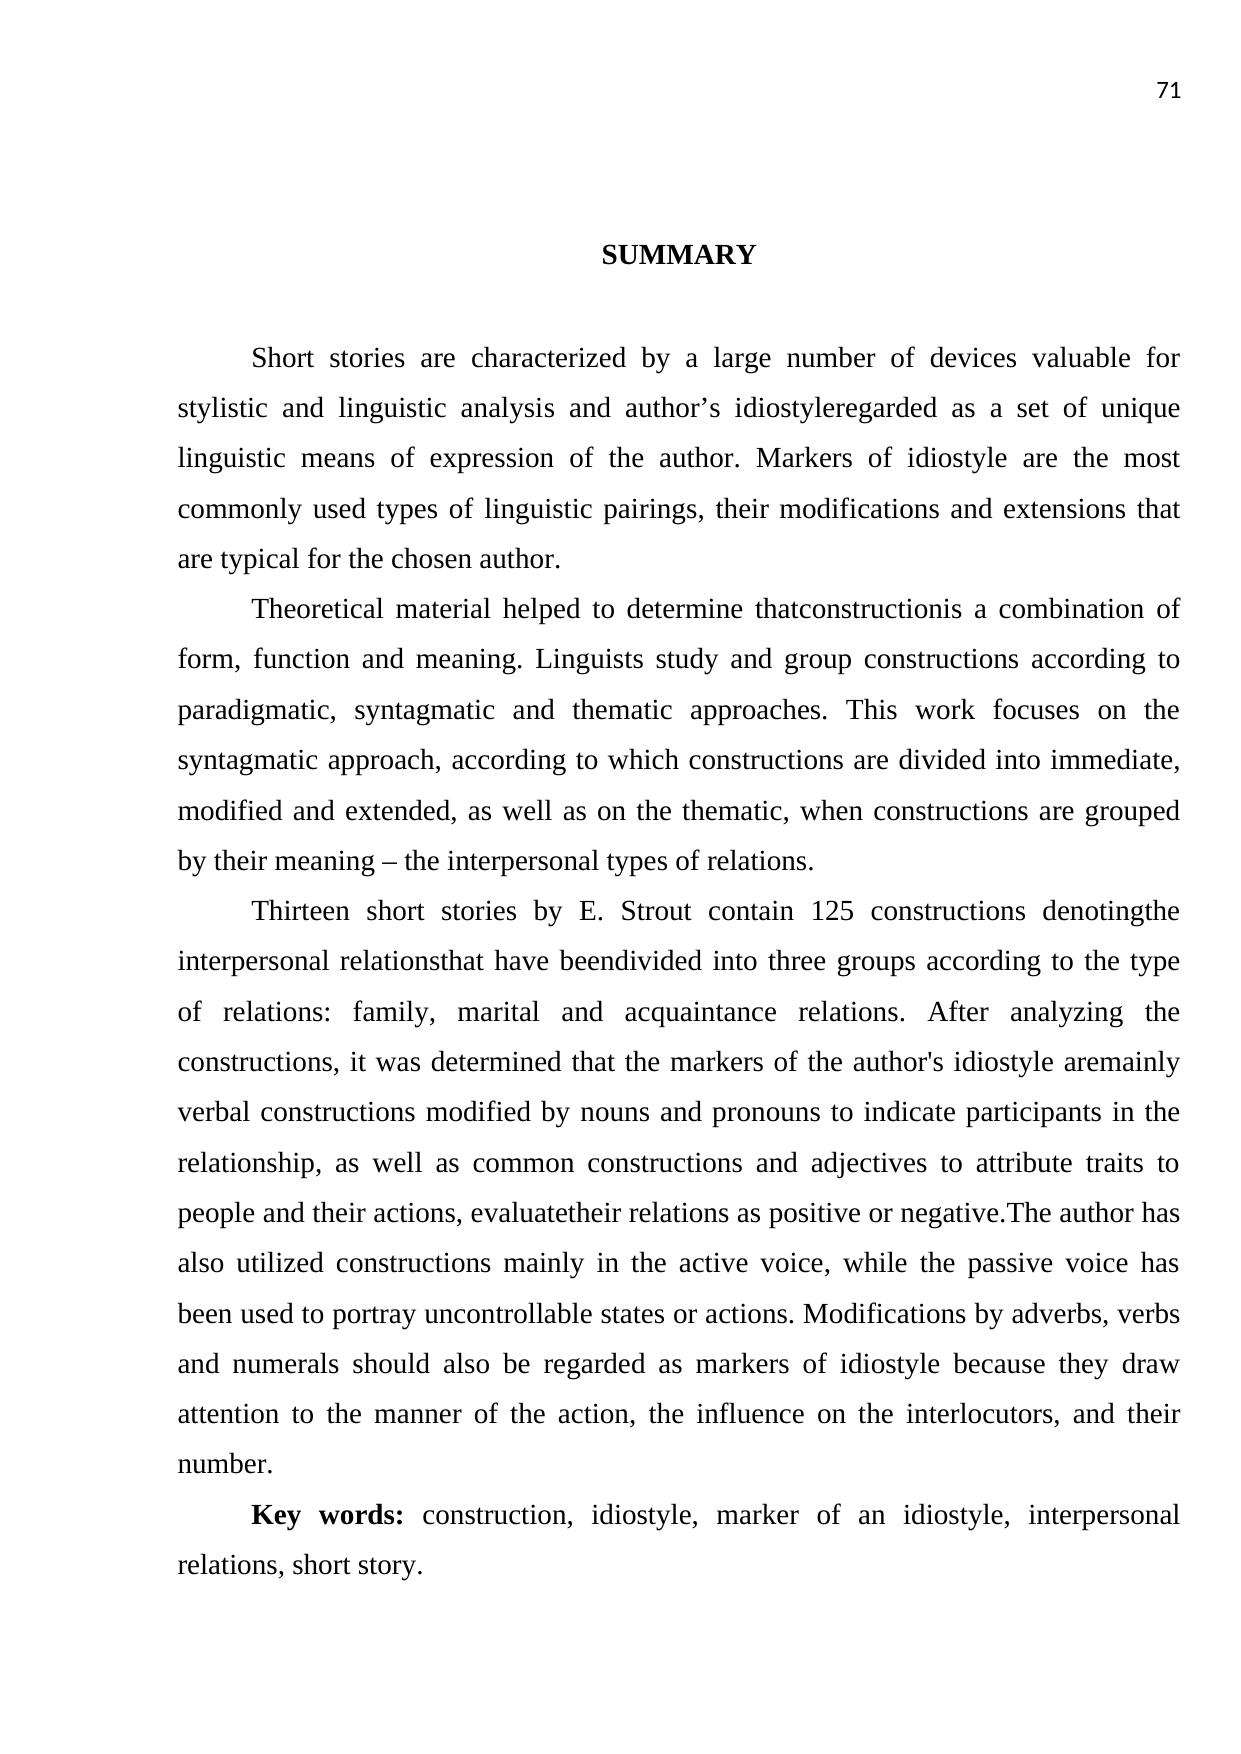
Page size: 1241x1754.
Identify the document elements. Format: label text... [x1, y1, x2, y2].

text Key words: construction, idiostyle, marker of an idiostyle, interpersonal relations, short story. [177, 1497, 1181, 1581]
text Short stories are characterized by a large number of devices valuable for stylistic and linguistic analysis and author’s idiostyleregarded as a set of unique linguistic means of expression of the author. Markers of idiostyle are the most commonly used types of linguistic pairings, their modifications and extensions that are typical for the chosen author. [177, 340, 1181, 574]
text Theoretical material helped to determine thatconstructionis a combination of form, function and meaning. Linguists study and group constructions according to paradigmatic, syntagmatic and thematic approaches. This work focuses on the syntagmatic approach, according to which constructions are divided into immediate, modified and extended, as well as on the thematic, when constructions are grouped by their meaning – the interpersonal types of relations. [177, 591, 1181, 876]
subtitle SUMMARY [177, 237, 1181, 271]
text Thirteen short stories by E. Strout contain 125 constructions denotingthe interpersonal relationsthat have beendivided into three groups according to the type of relations: family, marital and acquaintance relations. After analyzing the constructions, it was determined that the markers of the author's idiostyle aremainly verbal constructions modified by nouns and pronouns to indicate participants in the relationship, as well as common constructions and adjectives to attribute traits to people and their actions, evaluatetheir relations as positive or negative.The author has also utilized constructions mainly in the active voice, while the passive voice has been used to portray uncontrollable states or actions. Modifications by adverbs, verbs and numerals should also be regarded as markers of idiostyle because they draw attention to the manner of the action, the influence on the interlocutors, and their number. [177, 893, 1181, 1480]
